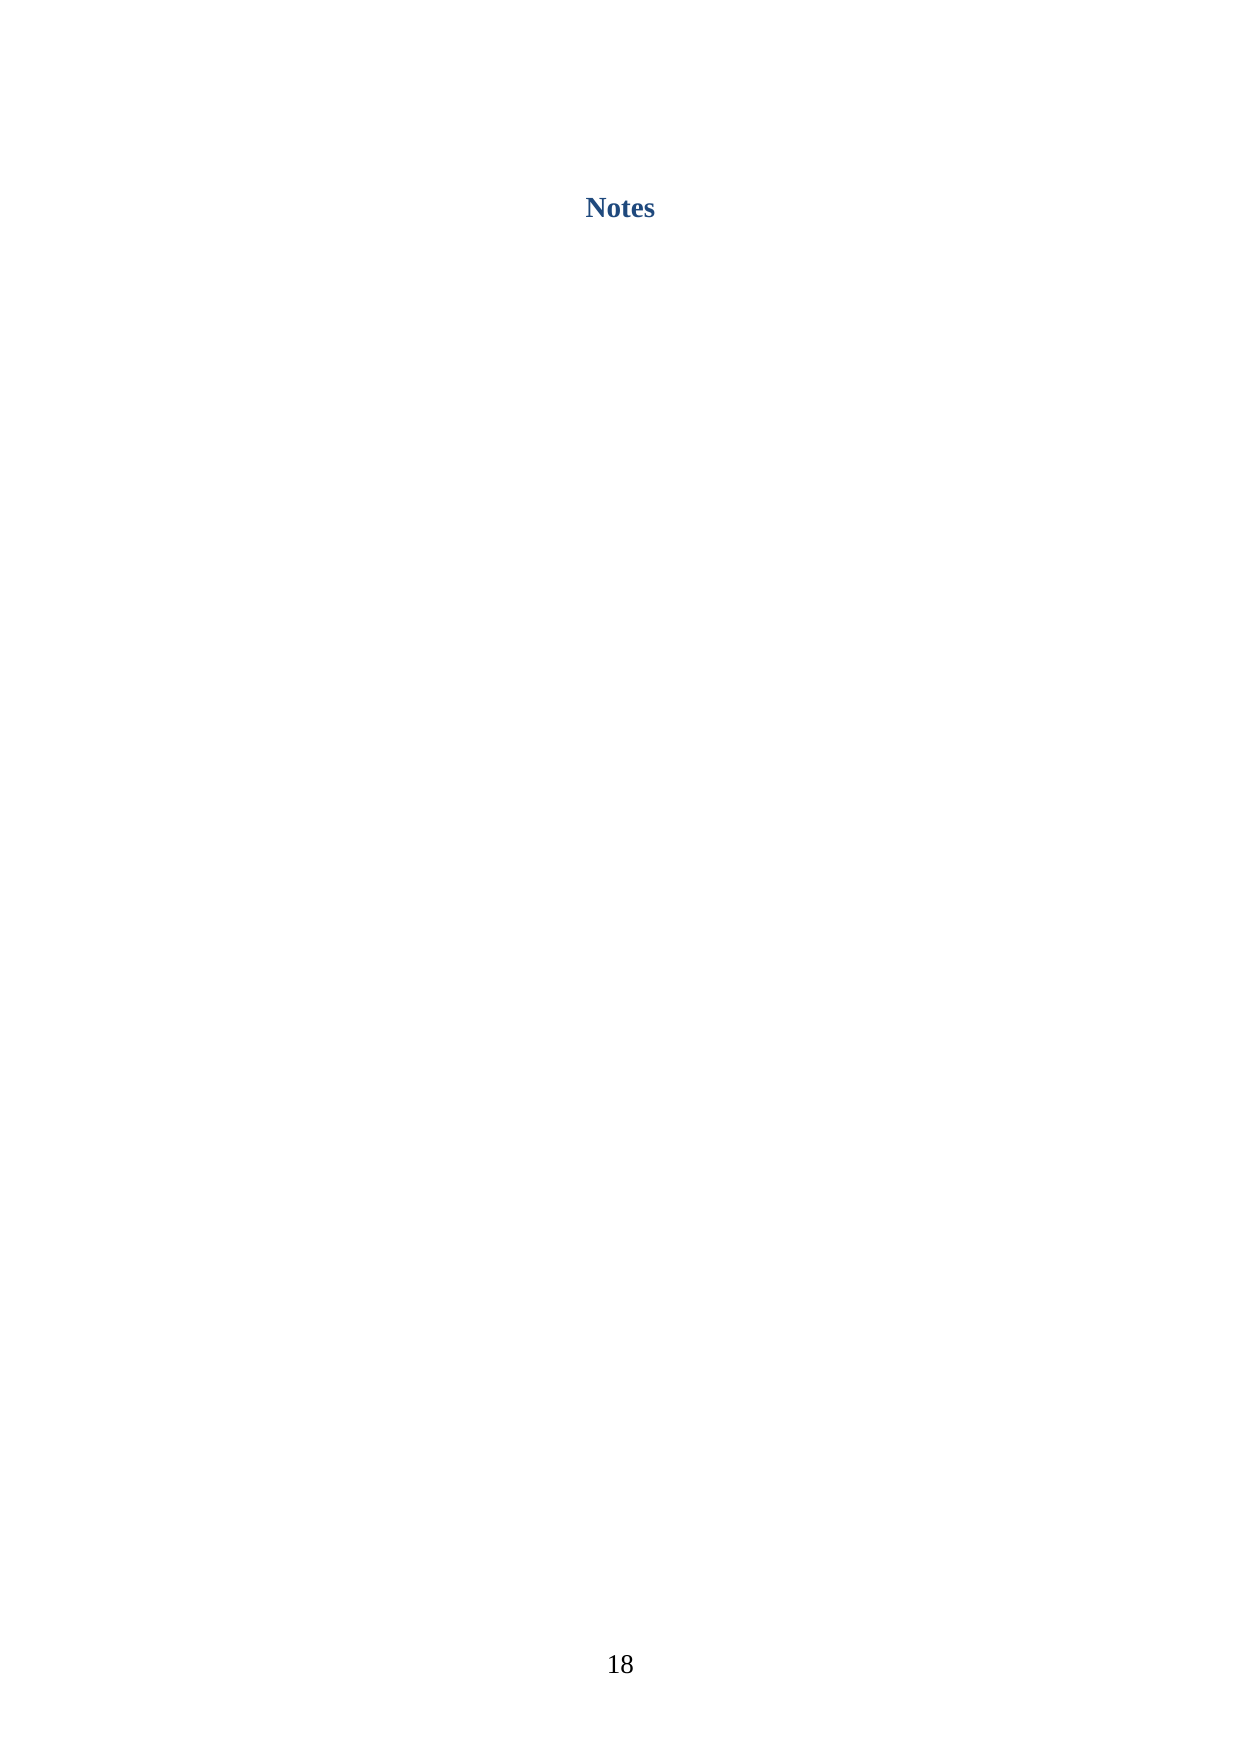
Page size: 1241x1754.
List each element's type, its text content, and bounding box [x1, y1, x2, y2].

subtitle Notes [236, 190, 1004, 223]
